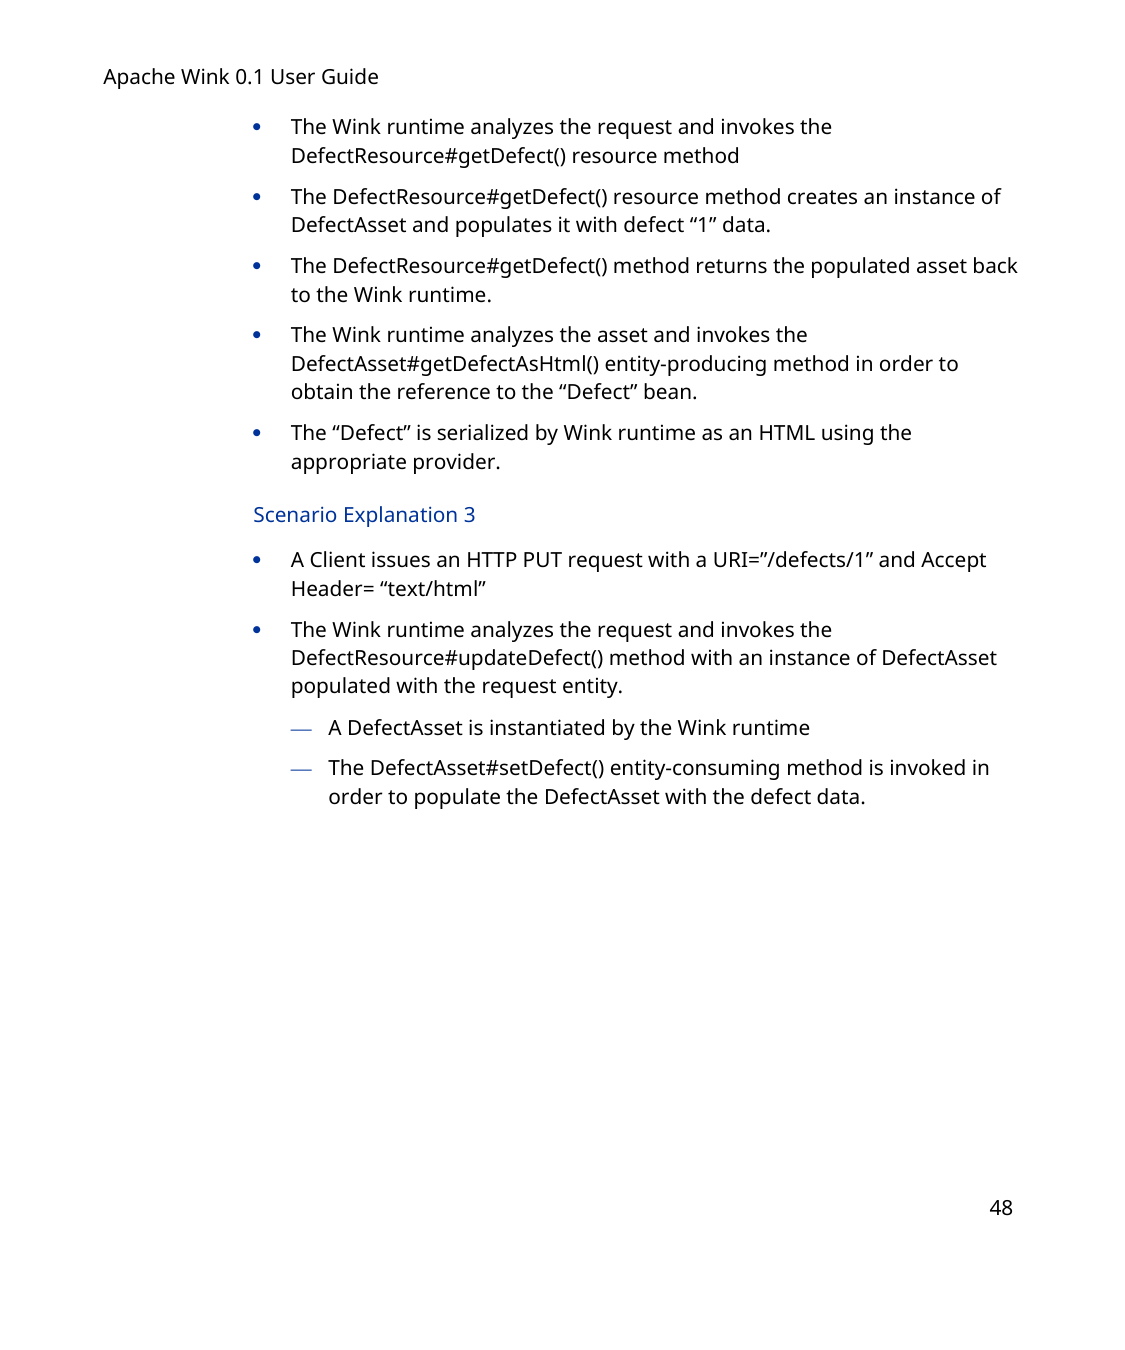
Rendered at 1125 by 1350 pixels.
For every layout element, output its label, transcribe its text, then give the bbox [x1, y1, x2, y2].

text The “Defect” is serialized by Wink runtime as an HTML using the appropriate provider. [253, 418, 1022, 475]
text The Wink runtime analyzes the asset and invokes the DefectAsset#getDefectAsHtml() entity-producing method in order to obtain the reference to the “Defect” bean. [253, 321, 1022, 406]
text The DefectAsset#setDefect() entity-consuming method is invoked in order to populate the DefectAsset with the defect data. [291, 753, 1022, 810]
text A DefectAsset is instantiated by the Wink runtime [291, 713, 1022, 741]
text Scenario Explanation 3 [253, 500, 1022, 529]
text The DefectResource#getDefect() resource method creates an instance of DefectAsset and populates it with defect “1” data. [253, 182, 1022, 239]
text The Wink runtime analyzes the request and invokes the DefectResource#getDefect() resource method [253, 112, 1022, 169]
text The Wink runtime analyzes the request and invokes the DefectResource#updateDefect() method with an instance of DefectAsset populated with the request entity. [253, 615, 1022, 700]
text The DefectResource#getDefect() method returns the populated asset back to the Wink runtime. [253, 251, 1022, 308]
text A Client issues an HTTP PUT request with a URI=”/defects/1” and Accept Header= “text/html” [253, 545, 1022, 602]
